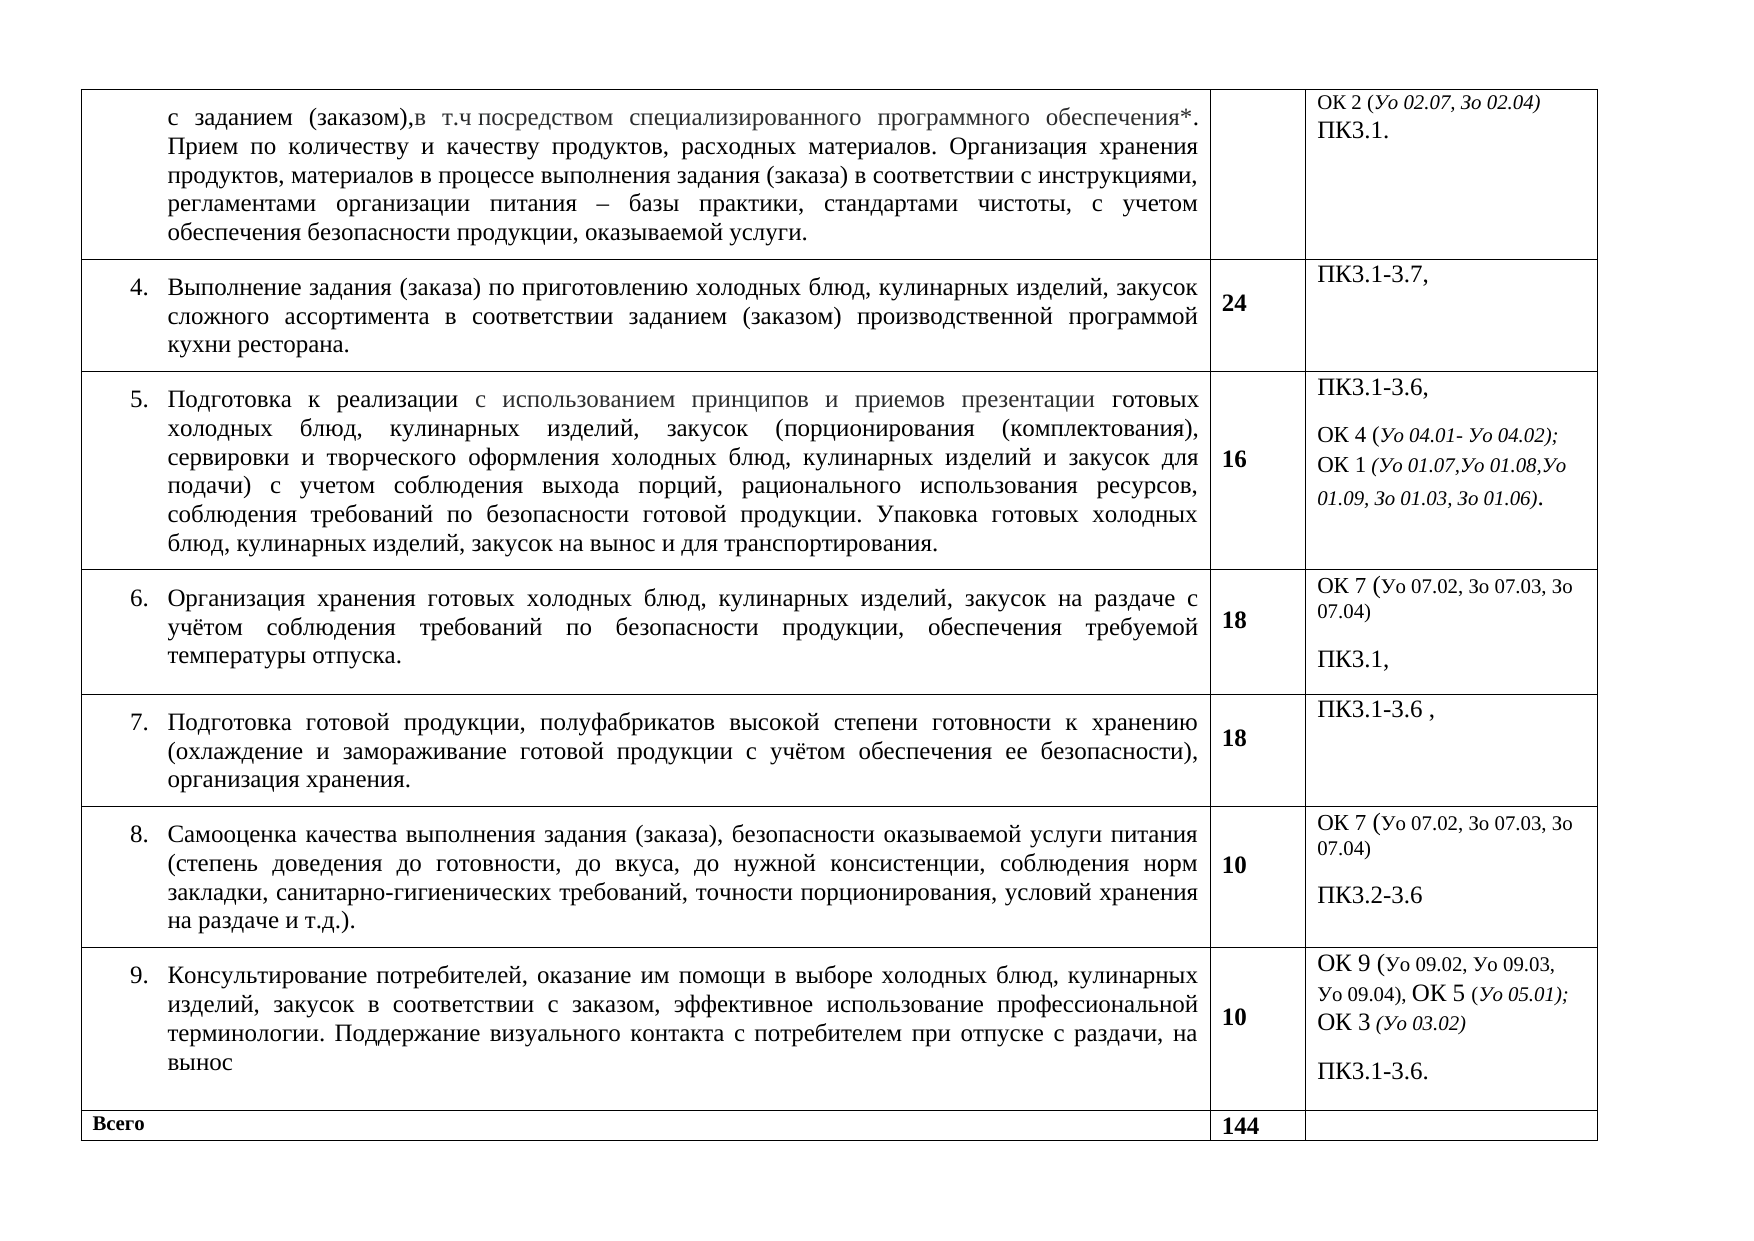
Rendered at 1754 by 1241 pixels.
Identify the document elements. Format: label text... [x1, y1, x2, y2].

table_cell 144 [1211, 1111, 1305, 1139]
table_cell ПК3.1-3.6, ОК 4 (Уо 04.01- Уо 04.02); ОК 1 (Уо 01.07,Уо 01.08,Уо 01.09, Зо 01.03, Зо 01.06). [1306, 372, 1597, 569]
table_cell Выполнение задания (заказа) по приготовлению холодных блюд, кулинарных изделий, закусок сложного ассортимента в соответствии заданием (заказом) производственной программой кухни ресторана. [82, 260, 1210, 371]
table_cell Консультирование потребителей, оказание им помощи в выборе холодных блюд, кулинарных изделий, закусок в соответствии с заказом, эффективное использование профессиональной терминологии. Поддержание визуального контакта с потребителем при отпуске с раздачи, на вынос [82, 948, 1210, 1110]
table_cell 18 [1211, 695, 1305, 806]
table_cell ОК 7 (Уо 07.02, Зо 07.03, Зо 07.04) ПК3.2-3.6 [1306, 807, 1597, 947]
table_cell 10 [1211, 807, 1305, 947]
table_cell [1306, 90, 1597, 258]
table_cell ПК3.1-3.6 , [1306, 695, 1597, 806]
table_cell 18 [1211, 570, 1305, 693]
table_cell Подготовка готовой продукции, полуфабрикатов высокой степени готовности к хранению (охлаждение и замораживание готовой продукции с учётом обеспечения ее безопасности), организация хранения. [82, 695, 1210, 806]
table_cell Всего [82, 1111, 1210, 1139]
table_cell ПК3.1-3.7, [1306, 260, 1597, 371]
table_cell Самооценка качества выполнения задания (заказа), безопасности оказываемой услуги питания (степень доведения до готовности, до вкуса, до нужной консистенции, соблюдения норм закладки, санитарно-гигиенических требований, точности порционирования, условий хранения на раздаче и т.д.). [82, 807, 1210, 947]
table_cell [82, 90, 1210, 258]
table_cell 24 [1211, 260, 1305, 371]
table_cell Организация хранения готовых холодных блюд, кулинарных изделий, закусок на раздаче с учётом соблюдения требований по безопасности продукции, обеспечения требуемой температуры отпуска. [82, 570, 1210, 693]
table_cell 4 [1211, 90, 1305, 258]
table_cell [1306, 1111, 1597, 1139]
table_cell 10 [1211, 948, 1305, 1110]
table_cell ОК 9 (Уо 09.02, Уо 09.03, Уо 09.04), ОК 5 (Уо 05.01); ОК 3 (Уо 03.02) ПК3.1-3.6. [1306, 948, 1597, 1110]
table_cell Подготовка к реализации с использованием принципов и приемов презентации готовых холодных блюд, кулинарных изделий, закусок (порционирования (комплектования), сервировки и творческого оформления холодных блюд, кулинарных изделий и закусок для подачи) с учетом соблюдения выхода порций, рационального использования ресурсов, соблюдения требований по безопасности готовой продукции. Упаковка готовых холодных блюд, кулинарных изделий, закусок на вынос и для транспортирования. [82, 372, 1210, 569]
table_cell ОК 7 (Уо 07.02, Зо 07.03, Зо 07.04) ПК3.1, [1306, 570, 1597, 693]
table_cell 16 [1211, 372, 1305, 569]
